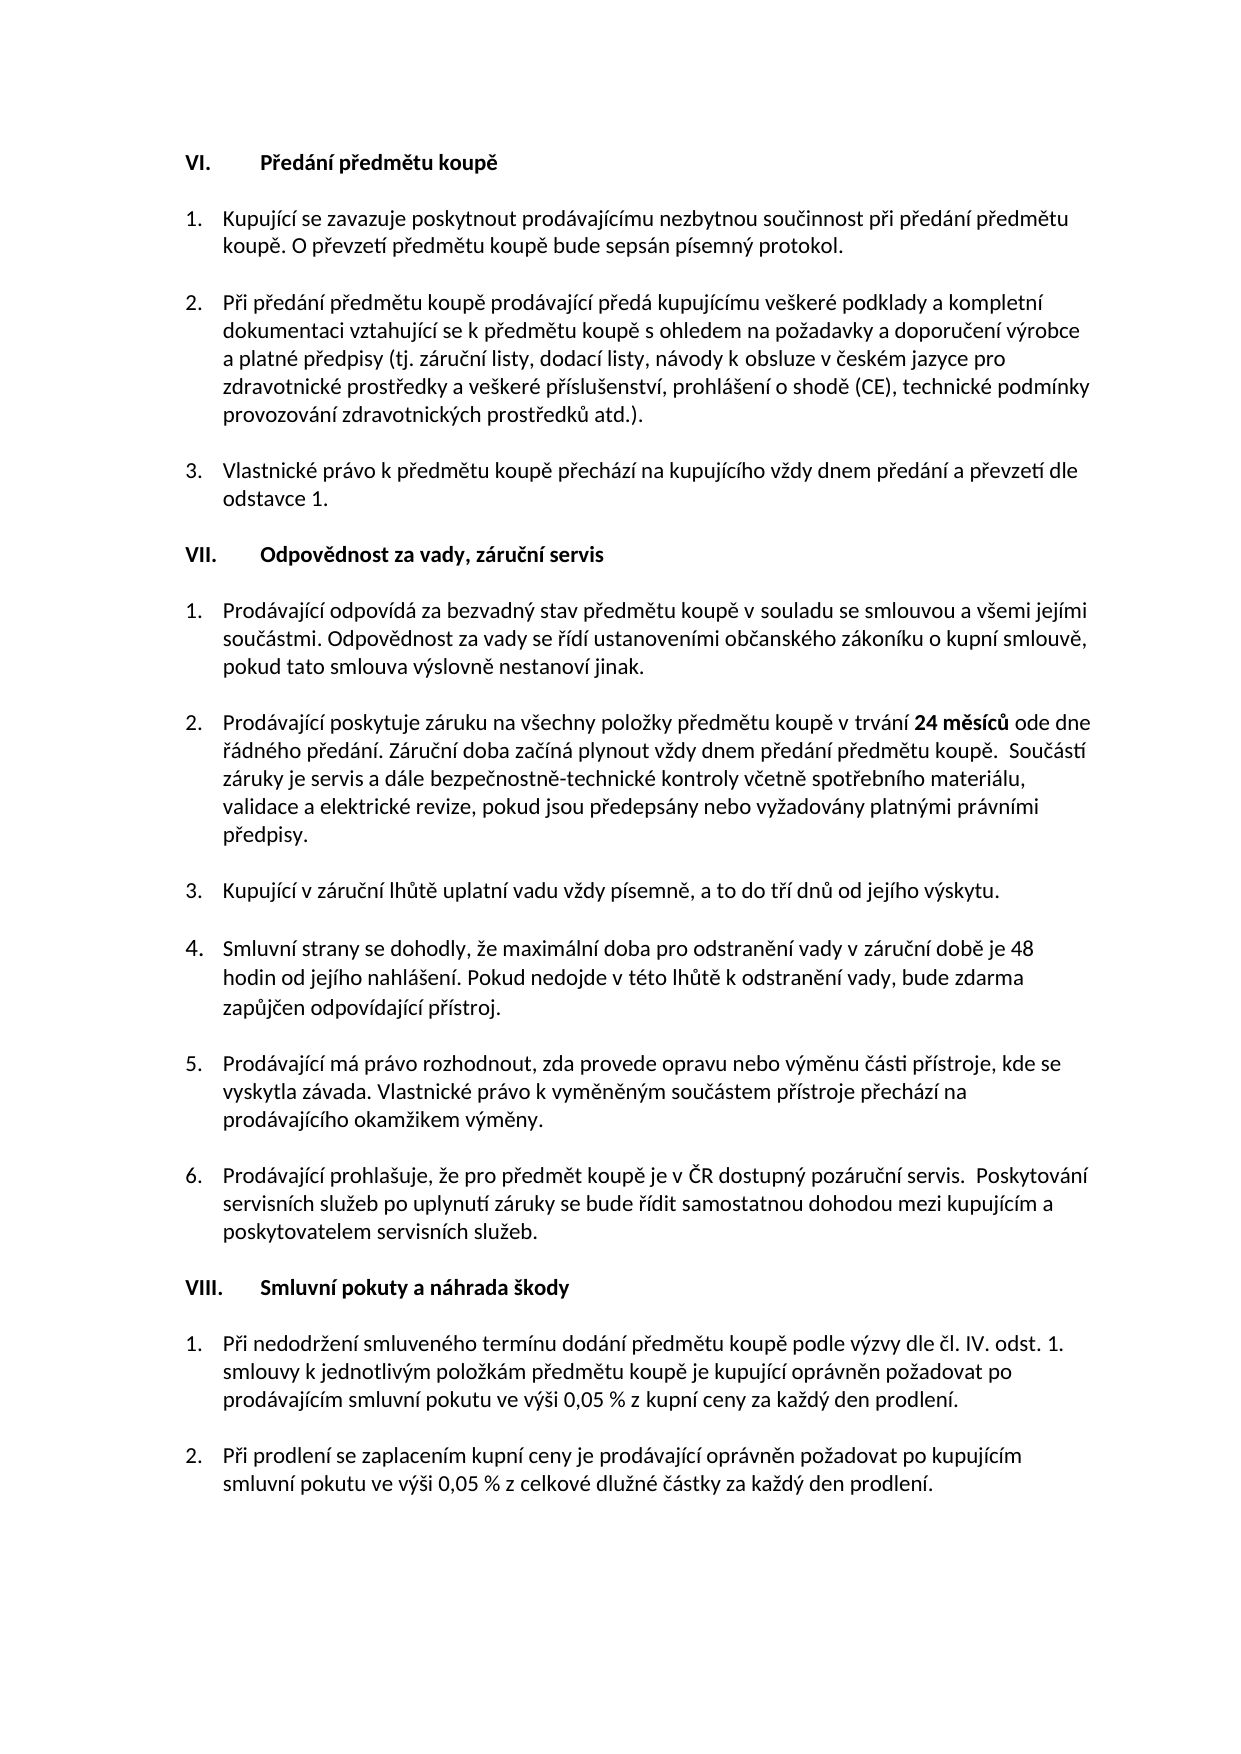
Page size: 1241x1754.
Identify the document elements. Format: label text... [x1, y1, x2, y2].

list Při nedodržení smluveného termínu dodání předmětu koupě podle výzvy dle čl. IV. odst. 1. smlouvy k jednotlivým položkám předmětu koupě je kupující oprávněn požadovat po prodávajícím smluvní pokutu ve výši 0,05 % z kupní ceny za každý den prodlení. [185, 1329, 1093, 1413]
list Prodávající poskytuje záruku na všechny položky předmětu koupě v trvání 24 měsíců ode dne řádného předání. Záruční doba začíná plynout vždy dnem předání předmětu koupě. Součástí záruky je servis a dále bezpečnostně-technické kontroly včetně spotřebního materiálu, validace a elektrické revize, pokud jsou předepsány nebo vyžadovány platnými právními předpisy. [185, 708, 1093, 848]
list Smluvní strany se dohodly, že maximální doba pro odstranění vady v záruční době je 48 hodin od jejího nahlášení. Pokud nedojde v této lhůtě k odstranění vady, bude zdarma zapůjčen odpovídající přístroj. [185, 932, 1093, 1021]
list Prodávající prohlašuje, že pro předmět koupě je v ČR dostupný pozáruční servis. Poskytování servisních služeb po uplynutí záruky se bude řídit samostatnou dohodou mezi kupujícím a poskytovatelem servisních služeb. [185, 1161, 1093, 1245]
list Vlastnické právo k předmětu koupě přechází na kupujícího vždy dnem předání a převzetí dle odstavce 1. [185, 456, 1093, 512]
list Prodávající má právo rozhodnout, zda provede opravu nebo výměnu části přístroje, kde se vyskytla závada. Vlastnické právo k vyměněným součástem přístroje přechází na prodávajícího okamžikem výměny. [185, 1049, 1093, 1133]
list Smluvní pokuty a náhrada škody [185, 1273, 1093, 1301]
list Při prodlení se zaplacením kupní ceny je prodávající oprávněn požadovat po kupujícím smluvní pokutu ve výši 0,05 % z celkové dlužné částky za každý den prodlení. [185, 1442, 1093, 1498]
list Prodávající odpovídá za bezvadný stav předmětu koupě v souladu se smlouvou a všemi jejími součástmi. Odpovědnost za vady se řídí ustanoveními občanského zákoníku o kupní smlouvě, pokud tato smlouva výslovně nestanoví jinak. [185, 596, 1093, 680]
list Předání předmětu koupě [185, 148, 1093, 176]
list Kupující se zavazuje poskytnout prodávajícímu nezbytnou součinnost při předání předmětu koupě. O převzetí předmětu koupě bude sepsán písemný protokol. [185, 204, 1093, 260]
list Kupující v záruční lhůtě uplatní vadu vždy písemně, a to do tří dnů od jejího výskytu. [185, 876, 1093, 904]
list Odpovědnost za vady, záruční servis [185, 540, 1093, 568]
list Při předání předmětu koupě prodávající předá kupujícímu veškeré podklady a kompletní dokumentaci vztahující se k předmětu koupě s ohledem na požadavky a doporučení výrobce a platné předpisy (tj. záruční listy, dodací listy, návody k obsluze v českém jazyce pro zdravotnické prostředky a veškeré příslušenství, prohlášení o shodě (CE), technické podmínky provozování zdravotnických prostředků atd.). [185, 288, 1093, 428]
